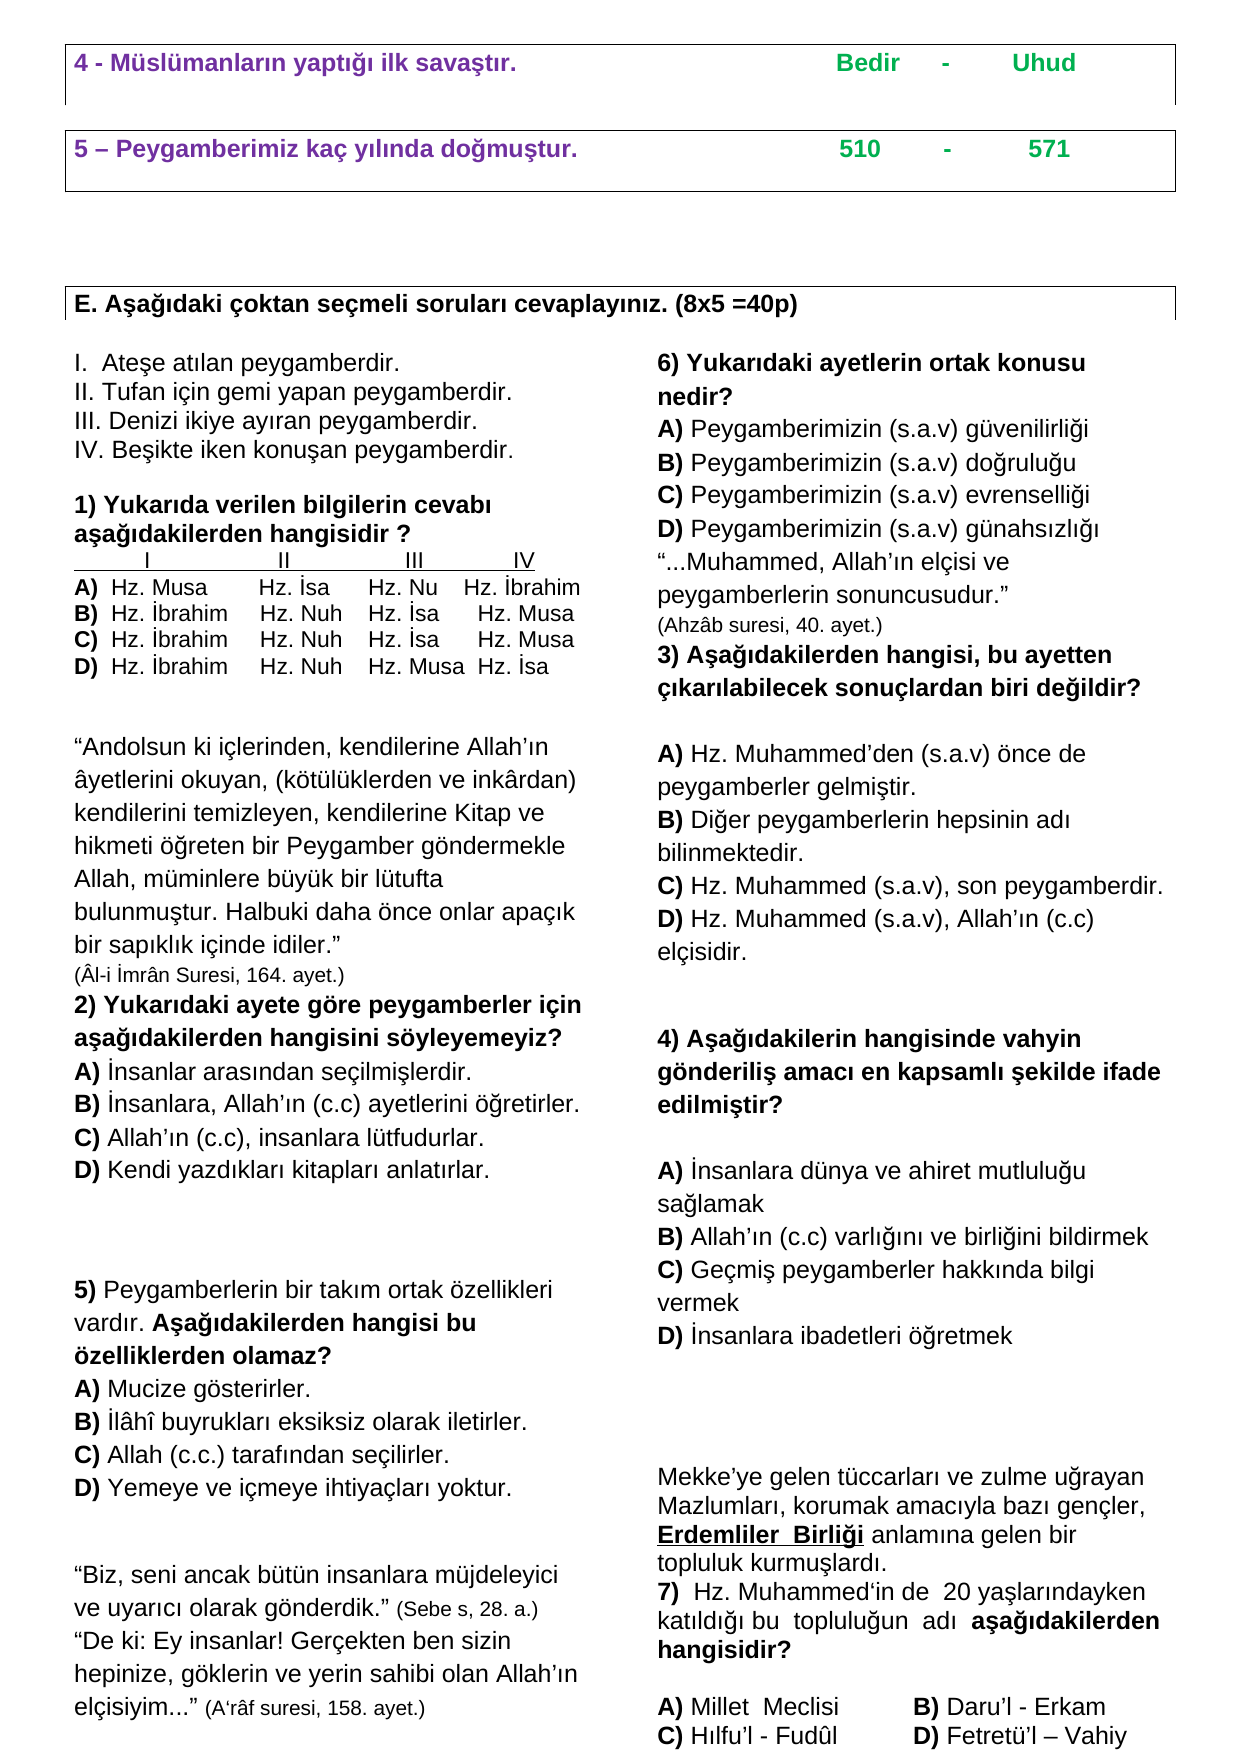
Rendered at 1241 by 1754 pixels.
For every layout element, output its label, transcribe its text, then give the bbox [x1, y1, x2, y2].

text 4 - Müslümanların yaptığı ilk savaştır. Bedir - Uhud [66, 45, 1175, 105]
text II. Tufan için gemi yapan peygamberdir. [74, 377, 583, 406]
text B) Diğer peygamberlerin hepsinin adı bilinmektedir. [657, 805, 1167, 867]
text edilmiştir? [657, 1090, 1167, 1119]
text IV. Beşikte iken konuşan peygamberdir. [74, 435, 583, 463]
text 1) Yukarıda verilen bilgilerin cevabı aşağıdakilerden hangisidir ? [74, 490, 583, 547]
text B) Peygamberimizin (s.a.v) doğruluğu [657, 447, 1167, 476]
text elçisiyim...” (A‘râf suresi, 158. ayet.) [74, 1692, 583, 1721]
text (Âl-i İmrân Suresi, 164. ayet.) [74, 963, 583, 987]
text C) Hz. Muhammed (s.a.v), son peygamberdir. [657, 871, 1167, 900]
text A) Hz. Musa Hz. İsa Hz. Nu Hz. İbrahim [74, 574, 583, 600]
text B) Allah’ın (c.c) varlığını ve birliğini bildirmek [657, 1222, 1167, 1251]
text “...Muhammed, Allah’ın elçisi ve peygamberlerin sonuncusudur.” [657, 547, 1167, 608]
text 3) Aşağıdakilerden hangisi, bu ayetten çıkarılabilecek sonuçlardan biri değildir? [657, 640, 1167, 702]
text D) İnsanlara ibadetleri öğretmek [657, 1321, 1167, 1350]
text C) Hılfu’l - Fudûl D) Fetretü’l – Vahiy [657, 1721, 1167, 1749]
text C) Allah (c.c.) tarafından seçilirler. [74, 1440, 583, 1469]
text I. Ateşe atılan peygamberdir. [74, 348, 583, 377]
text “Biz, seni ancak bütün insanlara müjdeleyici ve uyarıcı olarak gönderdik.” (Sebe s, 28. a.) [74, 1560, 583, 1622]
text 5 – Peygamberimiz kaç yılında doğmuştur. 510 - 571 [66, 131, 1175, 191]
text E. Aşağıdaki çoktan seçmeli soruları cevaplayınız. (8x5 =40p) [66, 287, 1175, 320]
text D) Hz. İbrahim Hz. Nuh Hz. Musa Hz. İsa [74, 653, 583, 679]
text (Ahzâb suresi, 40. ayet.) [657, 613, 1167, 637]
text I II III IV [74, 547, 583, 574]
text D) Peygamberimizin (s.a.v) günahsızlığı [657, 513, 1167, 542]
text B) İlâhî buyrukları eksiksiz olarak iletirler. [74, 1407, 583, 1436]
text Mekke’ye gelen tüccarları ve zulme uğrayan Mazlumları, korumak amacıyla bazı gençler, Erdemliler Birliği anlamına gelen bir topluluk kurmuşlardı. [657, 1462, 1167, 1577]
text III. Denizi ikiye ayıran peygamberdir. [74, 406, 583, 435]
text A) Peygamberimizin (s.a.v) güvenilirliği [657, 414, 1167, 443]
text C) Hz. İbrahim Hz. Nuh Hz. İsa Hz. Musa [74, 626, 583, 653]
text “De ki: Ey insanlar! Gerçekten ben sizin hepinize, göklerin ve yerin sahibi olan Allah’ın [74, 1626, 583, 1688]
text B) İnsanlara, Allah’ın (c.c) ayetlerini öğretirler. [74, 1089, 583, 1118]
text A) Mucize gösterirler. [74, 1374, 583, 1403]
text B) Hz. İbrahim Hz. Nuh Hz. İsa Hz. Musa [74, 600, 583, 626]
text A) İnsanlara dünya ve ahiret mutluluğu sağlamak [657, 1156, 1167, 1218]
text C) Peygamberimizin (s.a.v) evrenselliği [657, 481, 1167, 509]
text D) Yemeye ve içmeye ihtiyaçları yoktur. [74, 1473, 583, 1502]
text 6) Yukarıdaki ayetlerin ortak konusu nedir? [657, 348, 1167, 410]
text D) Hz. Muhammed (s.a.v), Allah’ın (c.c) elçisidir. [657, 904, 1167, 966]
text C) Allah’ın (c.c), insanlara lütfudurlar. [74, 1122, 583, 1151]
text A) Hz. Muhammed’den (s.a.v) önce de peygamberler gelmiştir. [657, 739, 1167, 801]
text A) İnsanlar arasından seçilmişlerdir. [74, 1056, 583, 1085]
text 7) Hz. Muhammed‘in de 20 yaşlarındayken katıldığı bu topluluğun adı aşağıdakilerden hangisidir? [657, 1577, 1167, 1663]
text C) Geçmiş peygamberler hakkında bilgi vermek [657, 1255, 1167, 1317]
text 5) Peygamberlerin bir takım ortak özellikleri vardır. Aşağıdakilerden hangisi bu özelliklerden olamaz? [74, 1275, 583, 1369]
text 2) Yukarıdaki ayete göre peygamberler için aşağıdakilerden hangisini söyleyemeyiz? [74, 990, 583, 1052]
text “Andolsun ki içlerinden, kendilerine Allah’ın âyetlerini okuyan, (kötülüklerden ve inkârdan) kendilerini temizleyen, kendilerine Kitap ve hikmeti öğreten bir Peygamber göndermekle Allah, müminlere büyük bir lütufta bulunmuştur. Halbuki daha önce onlar apaçık bir sapıklık içinde idiler.” [74, 732, 583, 959]
text A) Millet Meclisi B) Daru’l - Erkam [657, 1692, 1167, 1721]
text D) Kendi yazdıkları kitapları anlatırlar. [74, 1156, 583, 1184]
text 4) Aşağıdakilerin hangisinde vahyin gönderiliş amacı en kapsamlı şekilde ifade [657, 1024, 1167, 1086]
